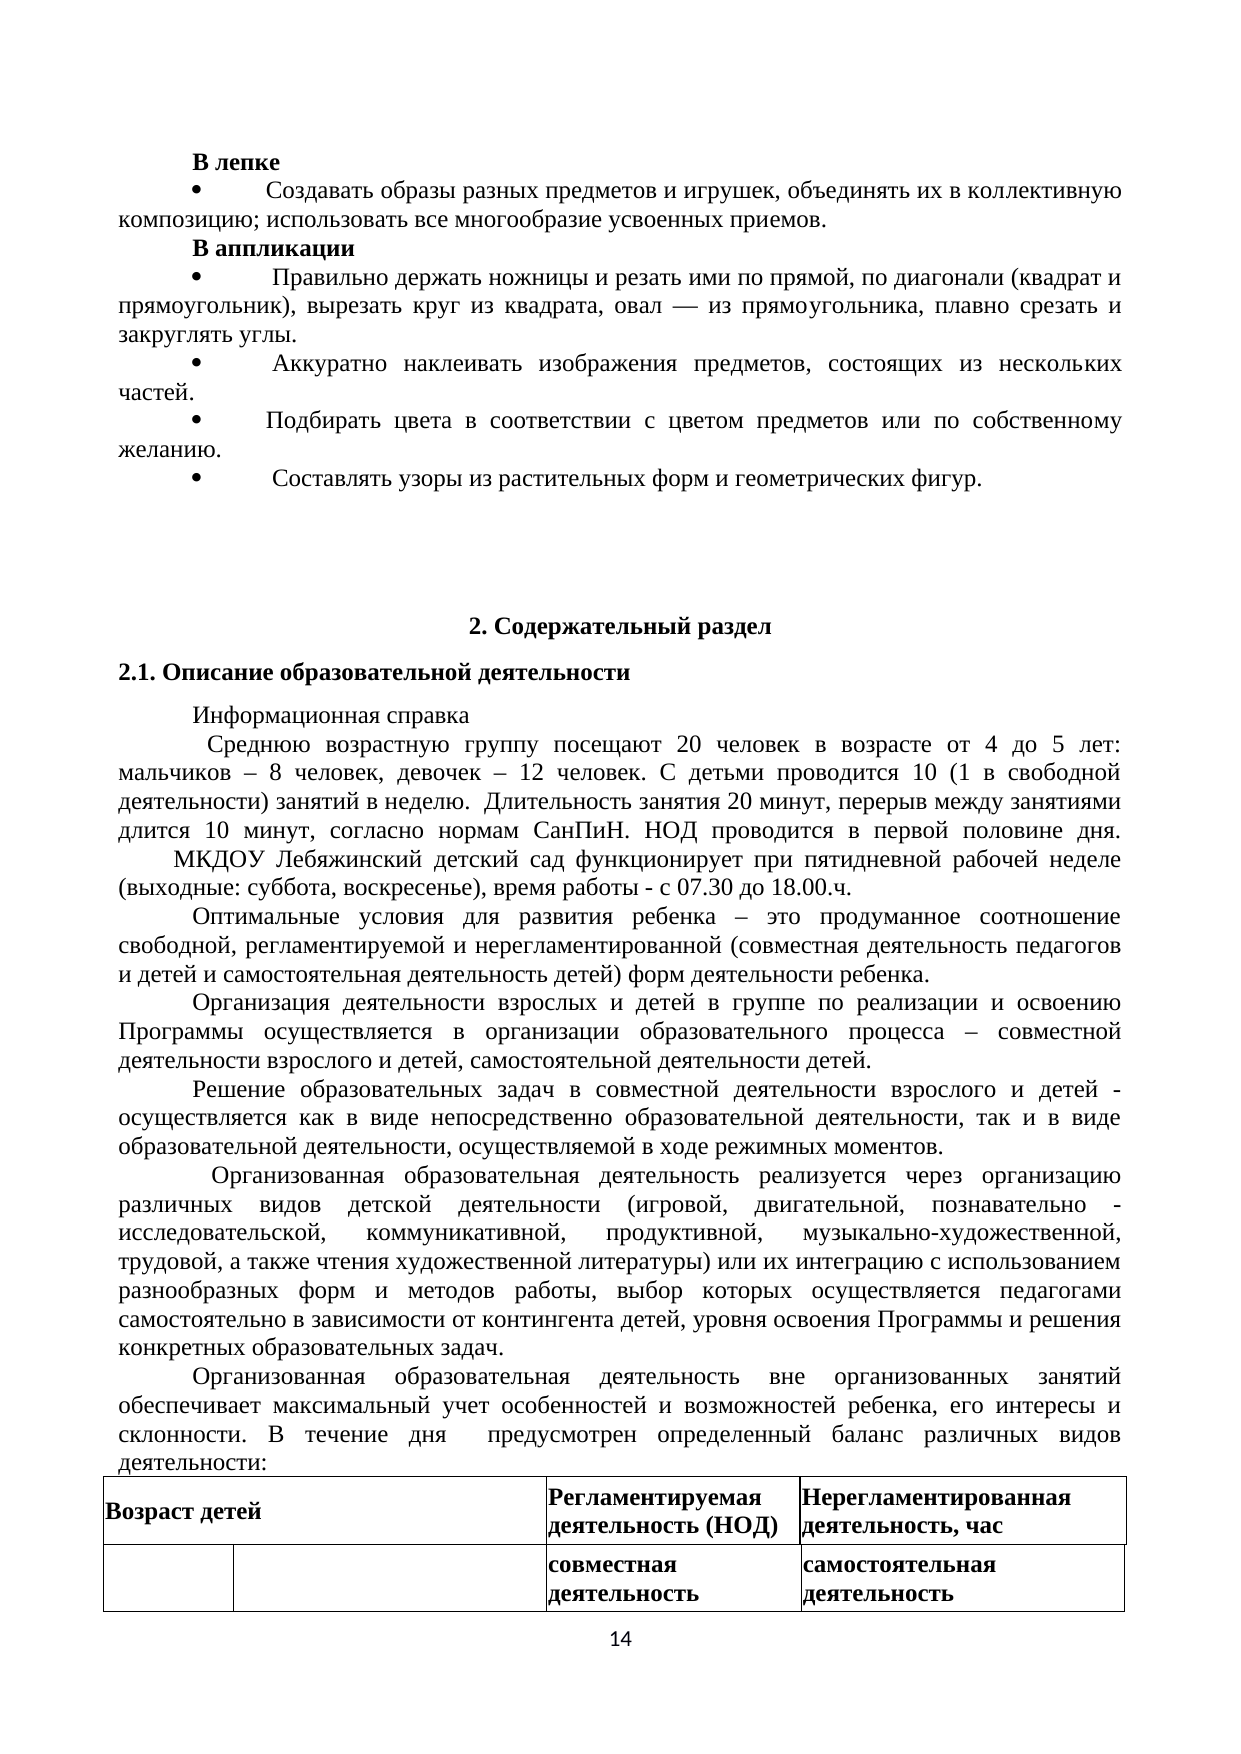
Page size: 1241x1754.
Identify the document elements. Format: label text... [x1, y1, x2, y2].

text Организованная образовательная деятельность вне организованных занятий обеспечивает максимальный учет особенностей и возможностей ребенка, его интересы и склонности. В течение дня предусмотрен определенный баланс различных видов деятельности: [118, 1361, 1122, 1476]
text Информационная справка [118, 700, 1122, 729]
table_cell совместная деятельность [547, 1545, 801, 1611]
table_header Возраст детей [104, 1477, 546, 1544]
table_cell самостоятельная деятельность [802, 1545, 1124, 1611]
list ​ Аккуратно наклеивать изображения предметов, состоящих из несколь​ких частей. [118, 348, 1122, 406]
text Среднюю возрастную группу посещают 20 человек в возрасте от 4 до 5 лет: мальчиков – 8 человек, девочек – 12 человек. С детьми проводится 10 (1 в свободной деятельности) занятий в неделю. Длительность занятия 20 минут, перерыв между занятиями длится 10 минут, согласно нормам СанПиН. НОД проводится в первой половине дня. МКДОУ Лебяжинский детский сад функционирует при пятидневной рабочей неделе (выходные: суббота, воскресенье), время работы - с 07.30 до 18.00.ч. [118, 729, 1122, 901]
text В лепке [118, 147, 1122, 176]
table_cell [104, 1545, 233, 1611]
text Оптимальные условия для развития ребенка – это продуманное соотношение свободной, регламентируемой и нерегламентированной (совместная деятельность педагогов и детей и самостоятельная деятельность детей) форм деятельности ребенка. [118, 901, 1122, 987]
list Создавать образы разных предметов и игрушек, объединять их в кол​лективную композицию; использовать все многообразие усвоенных при​емов. [118, 176, 1122, 233]
text Решение образовательных задач в совместной деятельности взрослого и детей - осуществляется как в виде непосредственно образовательной деятельности, так и в виде образовательной деятельности, осуществляемой в ходе режимных моментов. [118, 1074, 1122, 1160]
text 2.1. Описание образовательной деятельности [118, 657, 1122, 686]
table_cell [234, 1545, 546, 1611]
list ​ Составлять узоры из растительных форм и геометрических фигур. [118, 463, 1122, 492]
text Организованная образовательная деятельность реализуется через организацию различных видов детской деятельности (игровой, двигательной, познавательно - исследовательской, коммуникативной, продуктивной, музыкально-художественной, трудовой, а также чтения художественной литературы) или их интеграцию с использованием разнообразных форм и методов работы, выбор которых осуществляется педагогами самостоятельно в зависимости от контингента детей, уровня освоения Программы и решения конкретных образовательных задач. [118, 1160, 1122, 1361]
table_header Регламентируемая деятельность (НОД) [547, 1477, 799, 1544]
table_header Нерегламентированная деятельность, час [801, 1477, 1126, 1544]
list ​ Правильно держать ножницы и резать ими по прямой, по диагонали (квадрат и прямоугольник), вырезать круг из квадрата, овал — из прямо​угольника, плавно срезать и закруглять углы. [118, 262, 1122, 348]
list Подбирать цвета в соответствии с цветом предметов или по собственно​му желанию. [118, 406, 1122, 463]
text Организация деятельности взрослых и детей в группе по реализации и освоению Программы осуществляется в организации образовательного процесса – совместной деятельности взрослого и детей, самостоятельной деятельности детей. [118, 987, 1122, 1074]
text В аппликации [118, 233, 1122, 262]
text 2. Содержательный раздел [118, 611, 1122, 640]
